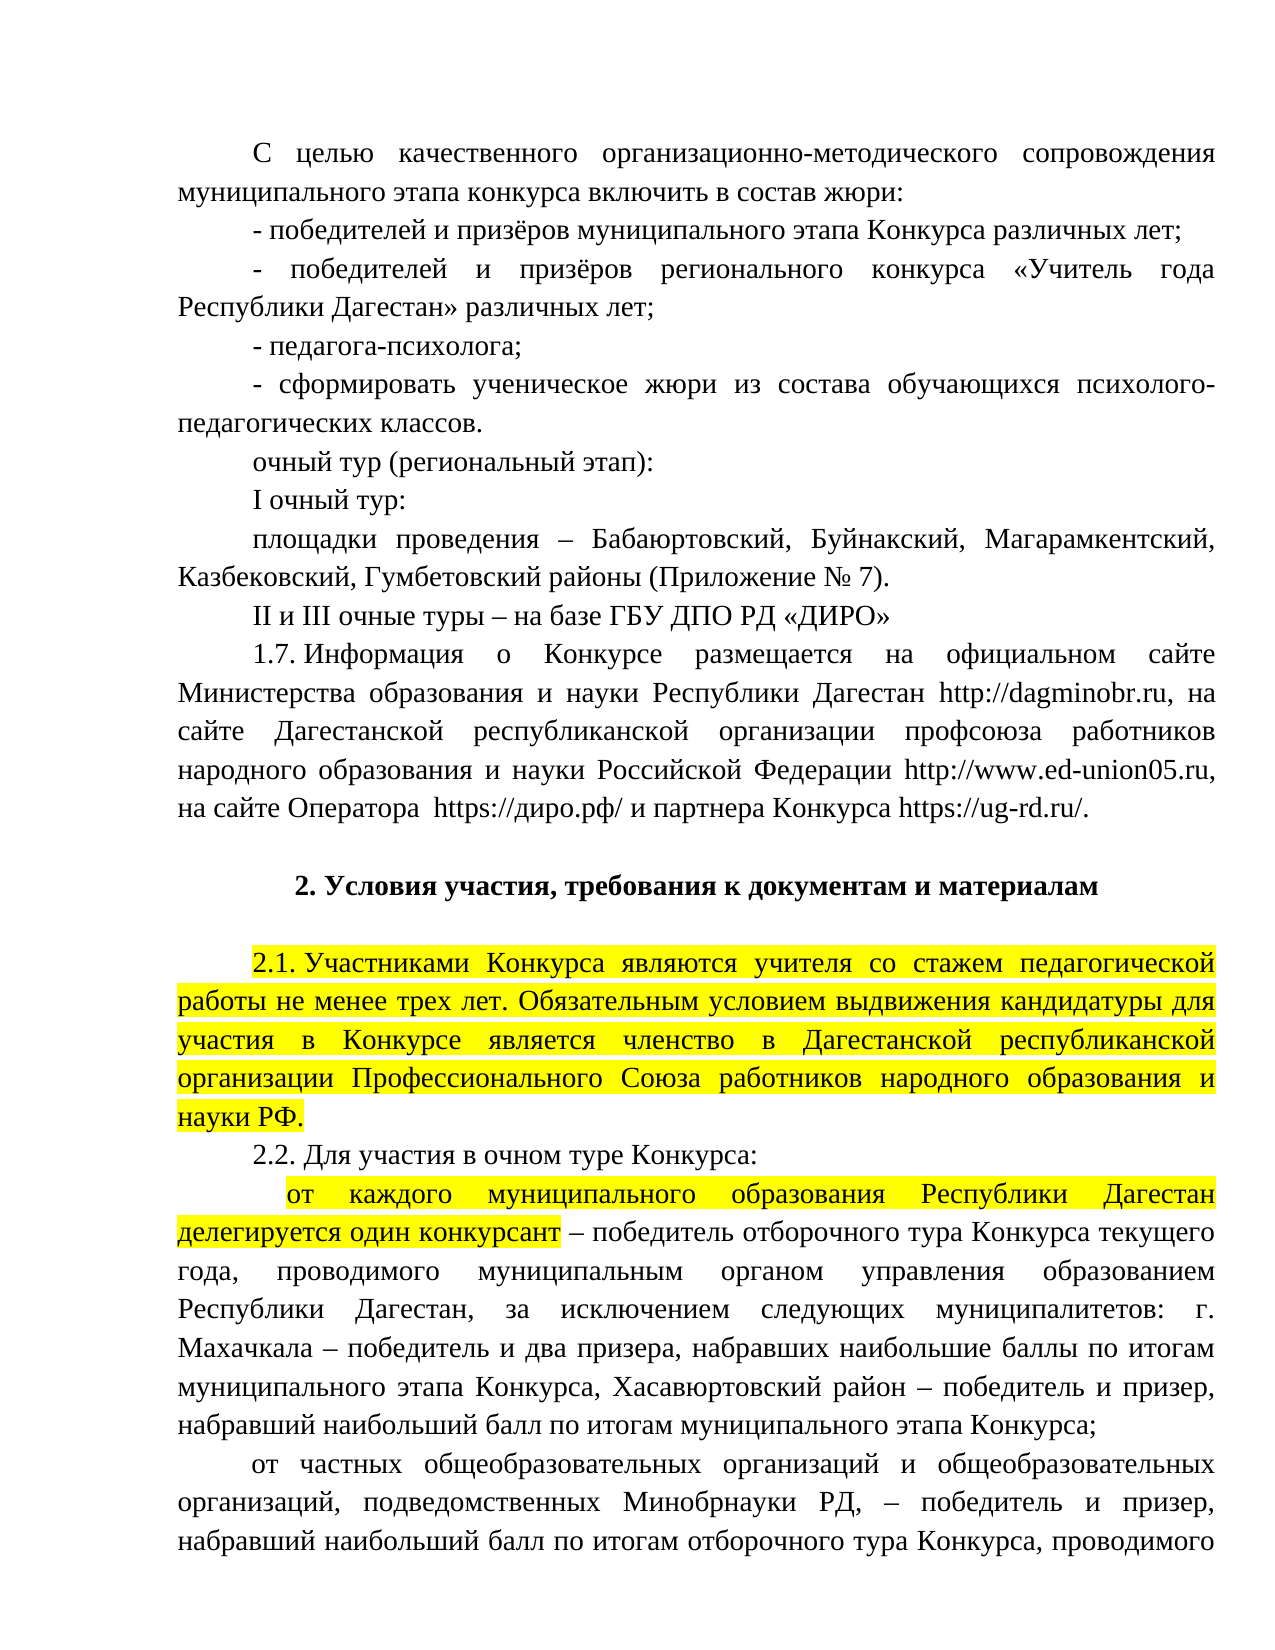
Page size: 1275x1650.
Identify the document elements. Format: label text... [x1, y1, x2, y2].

text - победителей и призёров муниципального этапа Конкурса различных лет; [177, 212, 1216, 246]
text площадки проведения – Бабаюртовский, Буйнакский, Магарамкентский, Казбековский, Гумбетовский районы (Приложение № 7). [177, 521, 1216, 593]
list Информация о Конкурсе размещается на официальном сайте Министерства образования и науки Республики Дагестан http://dagminobr.ru, на сайте Дагестанской республиканской организации профсоюза работников народного образования и науки Российской Федерации http://www.ed-union05.ru, на сайте Оператора https://диро.рф/ и партнера Конкурса https://ug-rd.ru/. [177, 636, 1216, 824]
text от каждого муниципального образования Республики Дагестан делегируется один конкурсант – победитель отборочного тура Конкурса текущего года, проводимого муниципальным органом управления образованием Республики Дагестан, за исключением следующих муниципалитетов: г. Махачкала – победитель и два призера, набравших наибольшие баллы по итогам муниципального этапа Конкурса, Хасавюртовский район – победитель и призер, набравший наибольший балл по итогам муниципального этапа Конкурса; [177, 1176, 1216, 1441]
list Участниками Конкурса являются учителя со стажем педагогической работы не менее трех лет. Обязательным условием выдвижения кандидатуры для участия в Конкурсе является членство в Дагестанской республиканской организации Профессионального Союза работников народного образования и науки РФ. [177, 1094, 1216, 1132]
text С целью качественного организационно-методического сопровождения муниципального этапа конкурса включить в состав жюри: [177, 135, 1216, 207]
text - педагога-психолога; [177, 328, 1216, 362]
text 2.2. Для участия в очном туре Конкурса: [252, 1137, 1216, 1171]
text - сформировать ученическое жюри из состава обучающихся психолого-педагогических классов. [177, 367, 1216, 439]
text - победителей и призёров регионального конкурса «Учитель года Республики Дагестан» различных лет; [177, 251, 1216, 323]
text I очный тур: [177, 482, 1216, 516]
text очный тур (региональный этап): [177, 444, 1216, 477]
subtitle Условия участия, требования к документам и материалам [177, 868, 1216, 901]
text II и III очные туры – на базе ГБУ ДПО РД «ДИРО» [177, 598, 1216, 631]
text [177, 1446, 1216, 1556]
list Участниками Конкурса являются учителя со стажем педагогической работы не менее трех лет. Обязательным условием выдвижения кандидатуры для участия в Конкурсе является членство в Дагестанской республиканской организации Профессионального Союза работников народного образования и науки РФ. [177, 945, 1216, 983]
